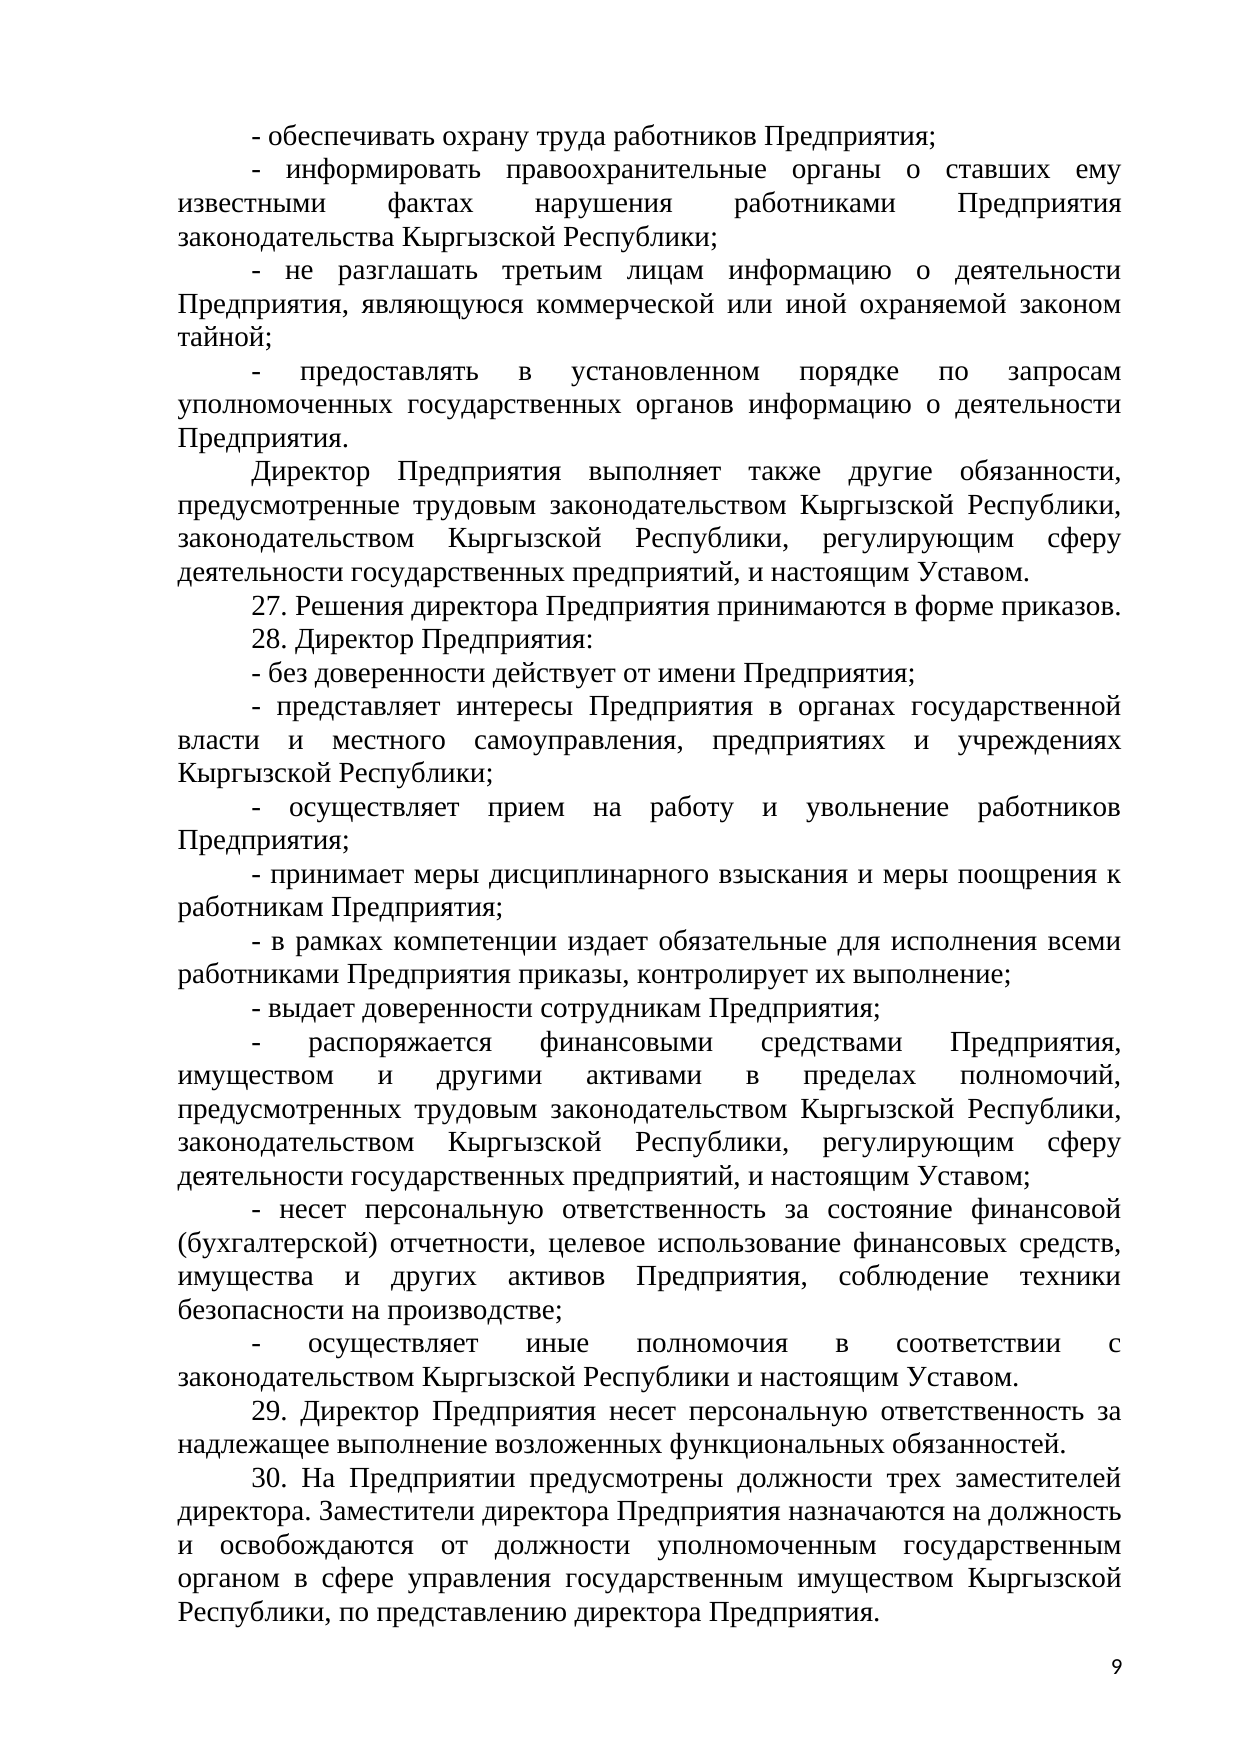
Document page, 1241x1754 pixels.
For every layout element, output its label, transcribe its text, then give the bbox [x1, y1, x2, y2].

text - предоставлять в установленном порядке по запросам уполномоченных государственных органов информацию о деятельности Предприятия. [177, 353, 1122, 453]
text Директор Предприятия выполняет также другие обязанности, предусмотренные трудовым законодательством Кыргызской Республики, законодательством Кыргызской Республики, регулирующим сферу деятельности государственных предприятий, и настоящим Уставом. [177, 453, 1122, 588]
text - представляет интересы Предприятия в органах государственной власти и местного самоуправления, предприятиях и учреждениях Кыргызской Республики; [177, 688, 1122, 789]
text - осуществляет прием на работу и увольнение работников Предприятия; [177, 789, 1122, 856]
text - принимает меры дисциплинарного взыскания и меры поощрения к работникам Предприятия; [177, 856, 1122, 923]
text 27. Решения директора Предприятия принимаются в форме приказов. [177, 588, 1122, 621]
text - не разглашать третьим лицам информацию о деятельности Предприятия, являющуюся коммерческой или иной охраняемой законом тайной; [177, 252, 1122, 353]
text - несет персональную ответственность за состояние финансовой (бухгалтерской) отчетности, целевое использование финансовых средств, имущества и других активов Предприятия, соблюдение техники безопасности на производстве; [177, 1191, 1122, 1326]
text 29. Директор Предприятия несет персональную ответственность за надлежащее выполнение возложенных функциональных обязанностей. [177, 1393, 1122, 1460]
text - без доверенности действует от имени Предприятия; [177, 655, 1122, 688]
text - в рамках компетенции издает обязательные для исполнения всеми работниками Предприятия приказы, контролирует их выполнение; [177, 923, 1122, 990]
text - обеспечивать охрану труда работников Предприятия; [177, 118, 1122, 152]
text - информировать правоохранительные органы о ставших ему известными фактах нарушения работниками Предприятия законодательства Кыргызской Республики; [177, 152, 1122, 252]
text 28. Директор Предприятия: [177, 621, 1122, 655]
text 30. На Предприятии предусмотрены должности трех заместителей директора. Заместители директора Предприятия назначаются на должность и освобождаются от должности уполномоченным государственным органом в сфере управления государственным имуществом Кыргызской Республики, по представлению директора Предприятия. [177, 1460, 1122, 1627]
text - осуществляет иные полномочия в соответствии с законодательством Кыргызской Республики и настоящим Уставом. [177, 1326, 1122, 1393]
text - выдает доверенности сотрудникам Предприятия; [177, 990, 1122, 1024]
text - распоряжается финансовыми средствами Предприятия, имуществом и другими активами в пределах полномочий, предусмотренных трудовым законодательством Кыргызской Республики, законодательством Кыргызской Республики, регулирующим сферу деятельности государственных предприятий, и настоящим Уставом; [177, 1024, 1122, 1191]
